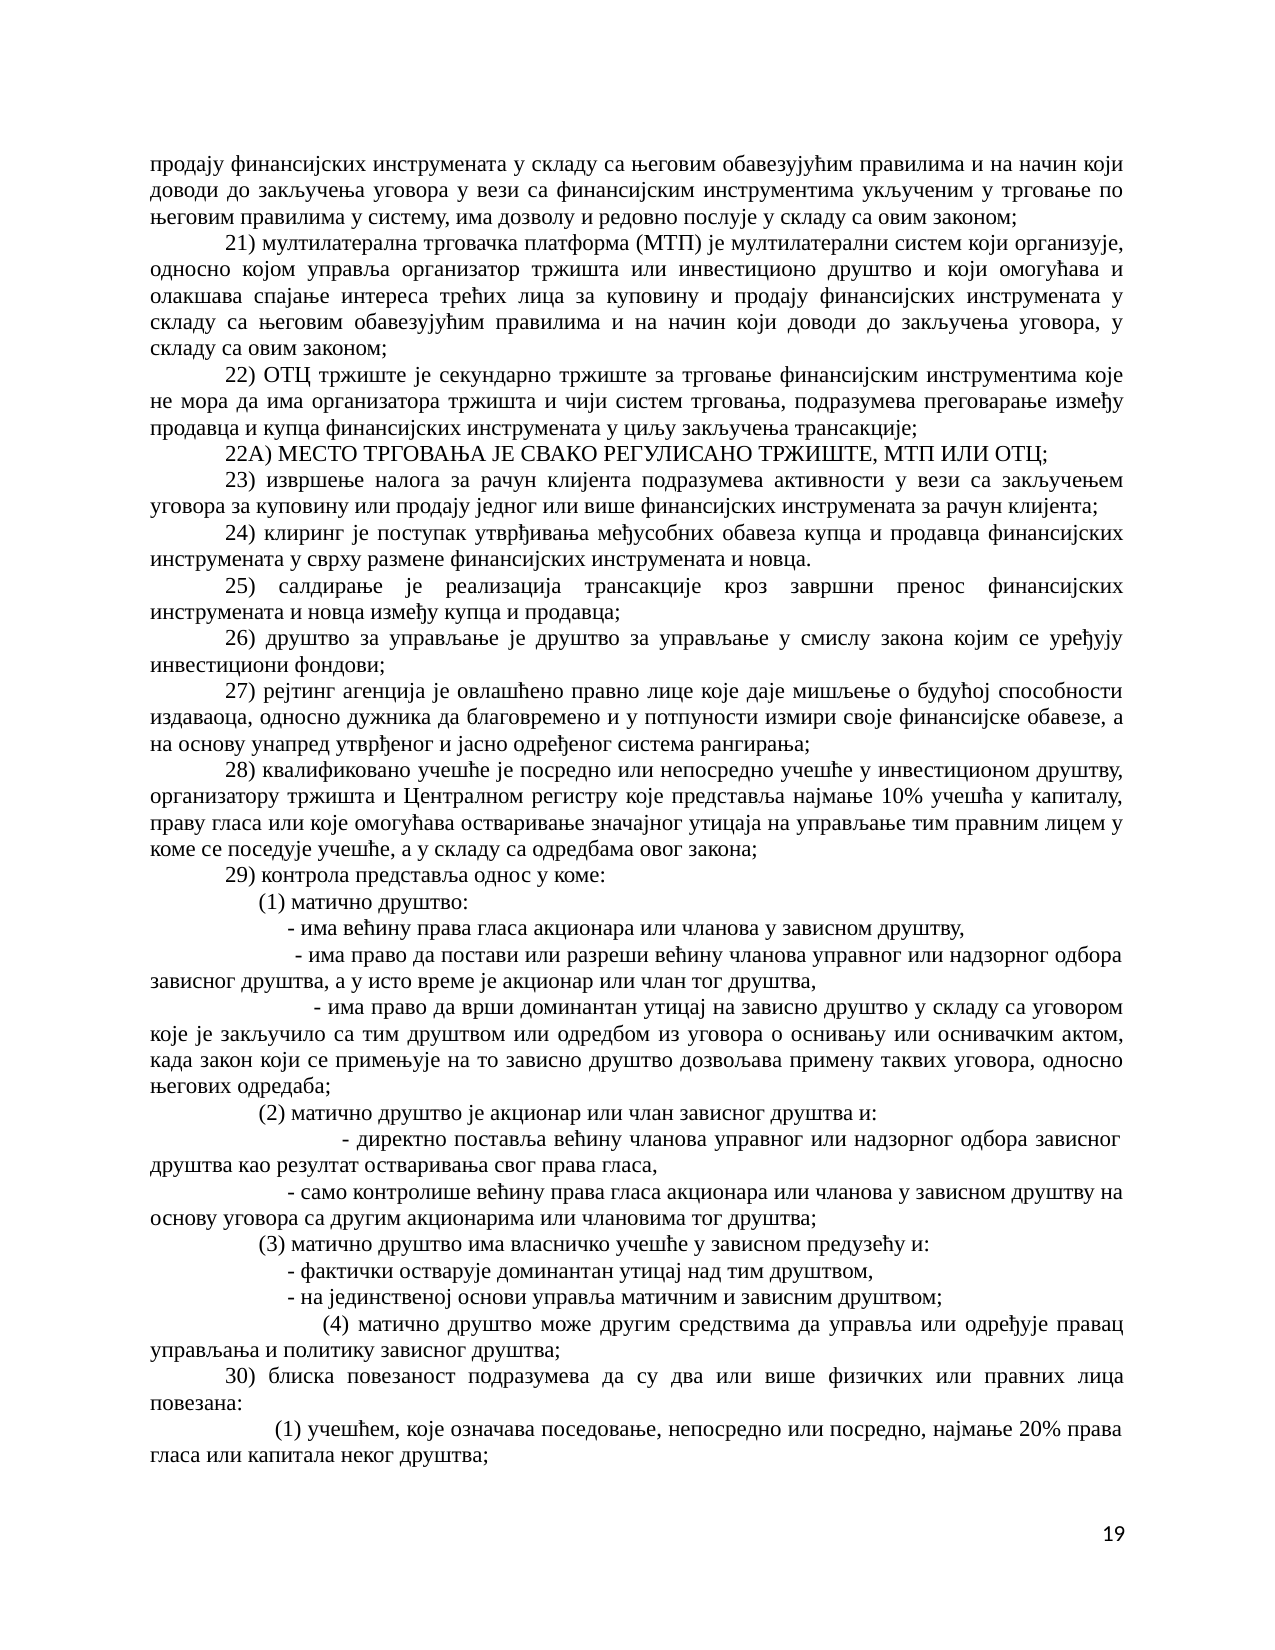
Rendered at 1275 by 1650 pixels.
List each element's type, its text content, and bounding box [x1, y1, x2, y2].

text - директно поставља већину чланова управног или надзорног одбора зависног друштва као резултат остваривања свог права гласа, [150, 1125, 1125, 1178]
text - има већину права гласа акционара или чланова у зависном друштву, [150, 914, 1125, 941]
text 22А) МЕСТО ТРГОВАЊА ЈЕ СВАКО РЕГУЛИСАНО ТРЖИШТЕ, МТП ИЛИ ОТЦ; [150, 440, 1125, 466]
text 22) ОТЦ тржиште је секундарно тржиште за трговање финансијским инструментима које не мора да има организатора тржишта и чији систем трговања, подразумева преговарање између продавца и купца финансијских инструмената у циљу закључења трансакције; [150, 361, 1125, 440]
text 23) извршење налога за рачун клијента подразумева активности у вези са закључењем уговора за куповину или продају једног или више финансијских инструмената за рачун клијента; [150, 466, 1125, 519]
text 30) блиска повезаност подразумева да су два или више физичких или правних лица повезана: [150, 1362, 1125, 1415]
text 27) рејтинг агенција је овлашћено правно лице које даје мишљење о будућој способности издаваоца, односно дужника да благовремено и у потпуности измири своје финансијске обавезе, а на основу унапред утврђеног и јасно одређеног система рангирања; [150, 677, 1125, 756]
text 21) мултилатерална трговачка платформа (МТП) је мултилатерални систем који организује, односно којом управља организатор тржишта или инвестиционо друштво и који омогућава и олакшава спајање интереса трећих лица за куповину и продају финансијских инструмената у складу са његовим обавезујућим правилима и на начин који доводи до закључења уговора, у складу са овим законом; [150, 229, 1125, 361]
text - има право да врши доминантан утицај на зависно друштво у складу са уговором које је закључило са тим друштвом или одредбом из уговора о оснивању или оснивачким актом, када закон који се примењује на то зависно друштво дозвољава примену таквих уговора, односно његових одредаба; [150, 993, 1125, 1099]
text 29) контрола представља однос у коме: [150, 862, 1125, 888]
text 25) салдирање је реализација трансакције кроз завршни пренос финансијских инструмената и новца између купца и продавца; [150, 572, 1125, 624]
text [150, 150, 1125, 229]
text - има право да постави или разреши већину чланова управног или надзорног одбора зависног друштва, а у исто време је акционар или члан тог друштва, [150, 941, 1125, 993]
text (3) матично друштво има власничко учешће у зависном предузећу и: [150, 1231, 1125, 1257]
text - на јединственој основи управља матичним и зависним друштвом; [150, 1283, 1125, 1309]
text - само контролише већину права гласа акционара или чланова у зависном друштву на основу уговора са другим акционарима или члановима тог друштва; [150, 1178, 1125, 1231]
text (1) учешћем, које означава поседовање, непосредно или посредно, најмање 20% права гласа или капитала неког друштва; [150, 1415, 1125, 1468]
text (4) матично друштво може другим средствима да управља или одређује правац управљања и политику зависног друштва; [150, 1309, 1125, 1362]
text 24) клиринг је поступак утврђивања међусобних обавеза купца и продавца финансијских инструмената у сврху размене финансијских инструмената и новца. [150, 519, 1125, 572]
text (1) матично друштво: [150, 888, 1125, 914]
text 28) квалификовано учешће је посредно или непосредно учешће у инвестиционом друштву, организатору тржишта и Централном регистру које представља најмање 10% учешћа у капиталу, праву гласа или које омогућава остваривање значајног утицаја на управљање тим правним лицем у коме се поседује учешће, а у складу са одредбама овог закона; [150, 756, 1125, 862]
text - фактички остварује доминантан утицај над тим друштвом, [150, 1257, 1125, 1283]
text 26) друштво за управљање је друштво за управљање у смислу закона којим се уређују инвестициони фондови; [150, 624, 1125, 677]
text (2) матично друштво је акционар или члан зависног друштва и: [150, 1099, 1125, 1125]
